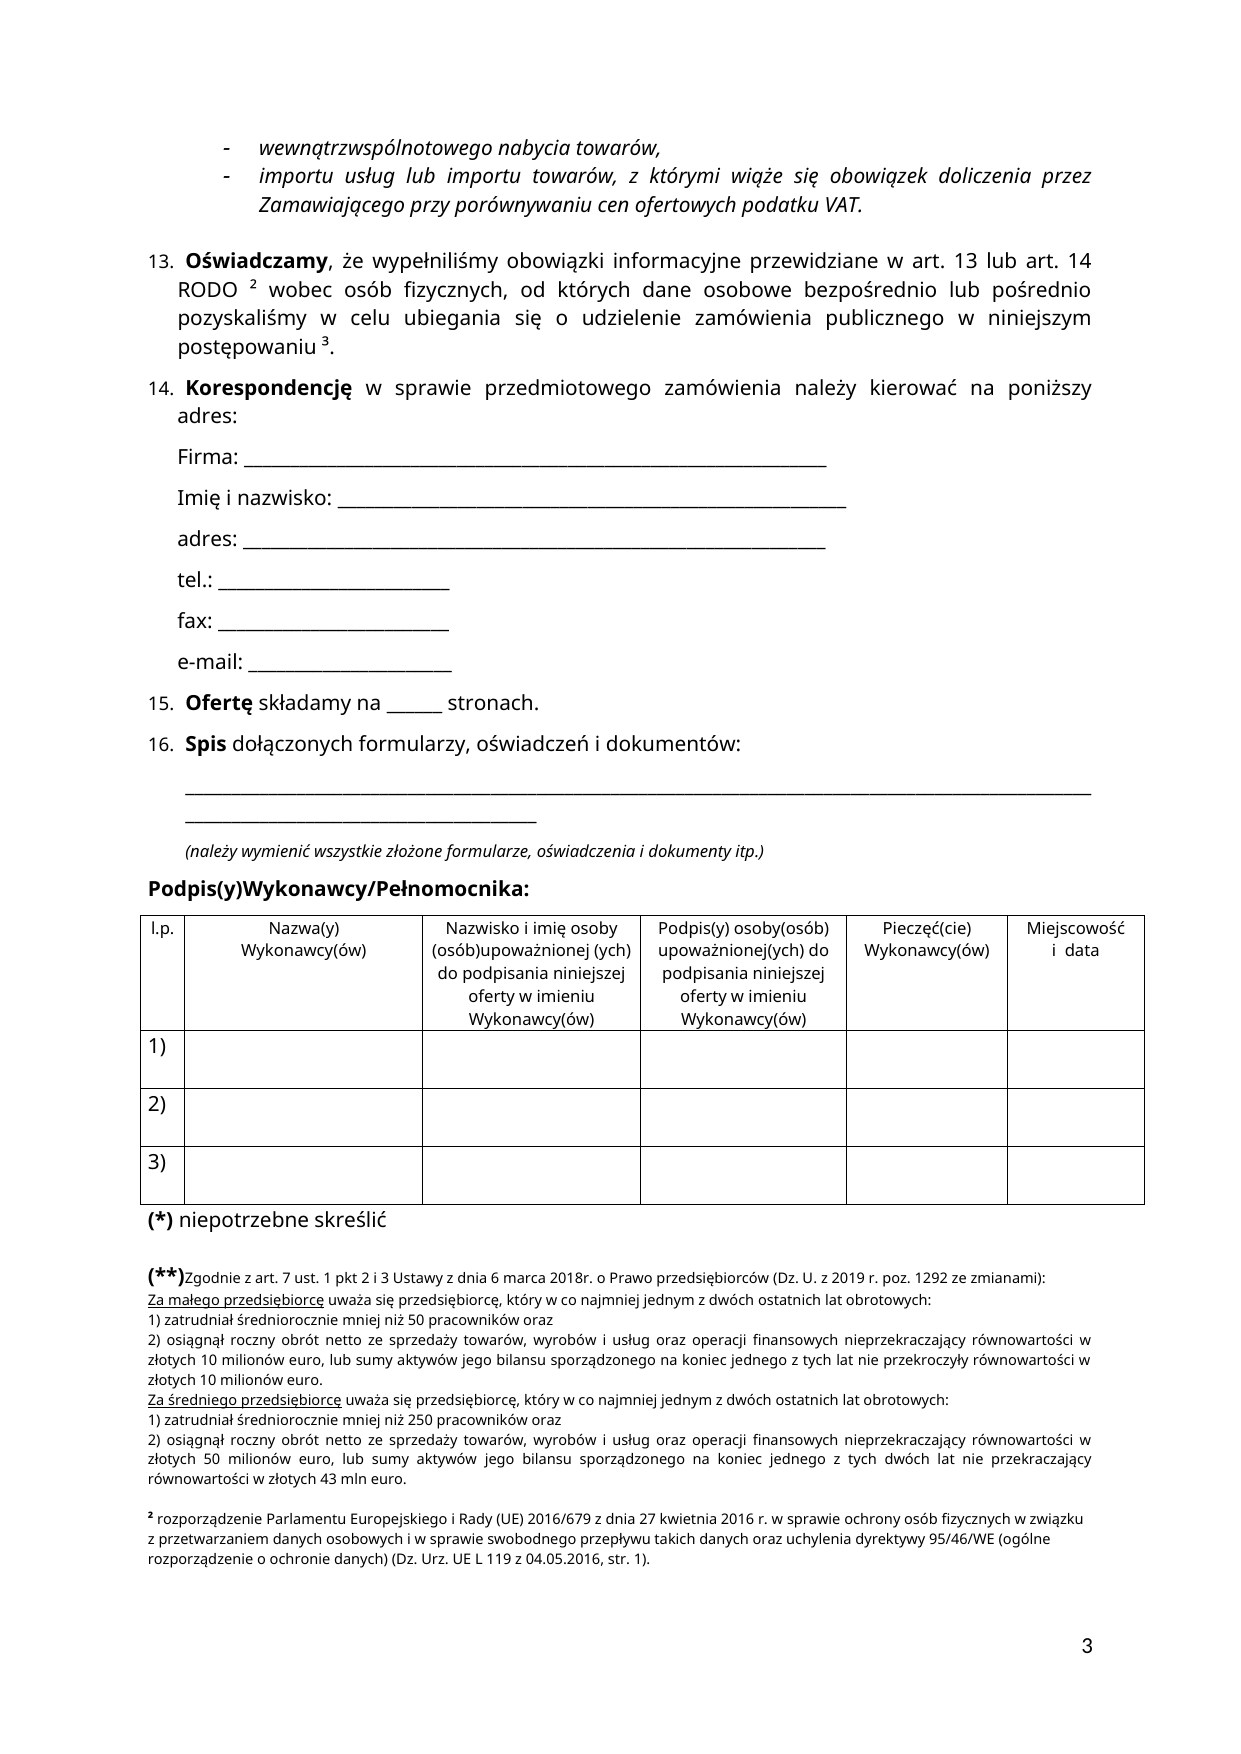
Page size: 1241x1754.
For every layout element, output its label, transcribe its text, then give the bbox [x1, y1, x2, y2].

text (*) niepotrzebne skreślić [148, 1205, 1093, 1233]
table_cell [641, 1031, 846, 1088]
list Spis dołączonych formularzy, oświadczeń i dokumentów: [148, 729, 1093, 757]
text Imię i nazwisko: _______________________________________________________ [177, 483, 1093, 512]
table_cell [641, 1089, 846, 1146]
table_header Podpis(y) osoby(osób) upoważnionej(ych) do podpisania niniejszej oferty w imieniu Wykonawcy(ów) [641, 916, 846, 1030]
list wewnątrzwspólnotowego nabycia towarów, [221, 133, 1093, 161]
table_cell [423, 1089, 640, 1146]
table_header Nazwisko i imię osoby (osób)upoważnionej (ych) do podpisania niniejszej oferty w imieniu Wykonawcy(ów) [423, 916, 640, 1030]
text 2) osiągnął roczny obrót netto ze sprzedaży towarów, wyrobów i usług oraz operacji finansowych nieprzekraczający równowartości w złotych 50 milionów euro, lub sumy aktywów jego bilansu sporządzonego na koniec jednego z tych dwóch lat nie przekraczający równowartości w złotych 43 mln euro. [148, 1429, 1093, 1489]
text ² rozporządzenie Parlamentu Europejskiego i Rady (UE) 2016/679 z dnia 27 kwietnia 2016 r. w sprawie ochrony osób fizycznych w związku z przetwarzaniem danych osobowych i w sprawie swobodnego przepływu takich danych oraz uchylenia dyrektywy 95/46/WE (ogólne rozporządzenie o ochronie danych) (Dz. Urz. UE L 119 z 04.05.2016, str. 1). [148, 1509, 1093, 1568]
table_cell [847, 1147, 1007, 1204]
table_cell [185, 1147, 422, 1204]
text Podpis(y)Wykonawcy/Pełnomocnika: [148, 874, 1093, 903]
text (**)Zgodnie z art. 7 ust. 1 pkt 2 i 3 Ustawy z dnia 6 marca 2018r. o Prawo przedsiębiorców (Dz. U. z 2019 r. poz. 1292 ze zmianami): [148, 1262, 1093, 1290]
text 1) zatrudniał średniorocznie mniej niż 50 pracowników oraz [148, 1310, 1093, 1330]
list Oświadczamy, że wypełniliśmy obowiązki informacyjne przewidziane w art. 13 lub art. 14 RODO ² wobec osób fizycznych, od których dane osobowe bezpośrednio lub pośrednio pozyskaliśmy w celu ubiegania się o udzielenie zamówienia publicznego w niniejszym postępowaniu ³. [148, 247, 1093, 360]
table_cell [185, 1031, 422, 1088]
text ________________________________________________________________________________________________________________________________________ [185, 770, 1093, 827]
text (należy wymienić wszystkie złożone formularze, oświadczenia i dokumenty itp.) [185, 839, 1093, 862]
text fax: _________________________ [177, 606, 1093, 634]
text 1) zatrudniał średniorocznie mniej niż 250 pracowników oraz [148, 1409, 1093, 1429]
text tel.: _________________________ [177, 565, 1093, 593]
table_cell [847, 1089, 1007, 1146]
list Ofertę składamy na ______ stronach. [148, 688, 1093, 716]
table_cell [1008, 1031, 1144, 1088]
table_cell [423, 1147, 640, 1204]
table_header Nazwa(y) Wykonawcy(ów) [185, 916, 422, 1030]
table_cell [1008, 1089, 1144, 1146]
text adres: _______________________________________________________________ [177, 524, 1093, 553]
table_cell [641, 1147, 846, 1204]
table_cell 3) [141, 1147, 184, 1204]
table_cell [423, 1031, 640, 1088]
table_cell 2) [141, 1089, 184, 1146]
table_cell [847, 1031, 1007, 1088]
table_header Pieczęć(cie) Wykonawcy(ów) [847, 916, 1007, 1030]
list importu usług lub importu towarów, z którymi wiąże się obowiązek doliczenia przez Zamawiającego przy porównywaniu cen ofertowych podatku VAT. [221, 161, 1093, 218]
list Korespondencję w sprawie przedmiotowego zamówienia należy kierować na poniższy adres: [148, 373, 1093, 430]
text Za średniego przedsiębiorcę uważa się przedsiębiorcę, który w co najmniej jednym z dwóch ostatnich lat obrotowych: [148, 1389, 1093, 1409]
table_header l.p. [141, 916, 184, 1030]
text Firma: _______________________________________________________________ [177, 442, 1093, 471]
table_cell 1) [141, 1031, 184, 1088]
table_header Miejscowość i data [1008, 916, 1144, 1030]
table_cell [1008, 1147, 1144, 1204]
text e-mail: ______________________ [177, 647, 1093, 675]
text 2) osiągnął roczny obrót netto ze sprzedaży towarów, wyrobów i usług oraz operacji finansowych nieprzekraczający równowartości w złotych 10 milionów euro, lub sumy aktywów jego bilansu sporządzonego na koniec jednego z tych lat nie przekroczyły równowartości w złotych 10 milionów euro. [148, 1330, 1093, 1389]
text Za małego przedsiębiorcę uważa się przedsiębiorcę, który w co najmniej jednym z dwóch ostatnich lat obrotowych: [148, 1290, 1093, 1310]
table_cell [185, 1089, 422, 1146]
